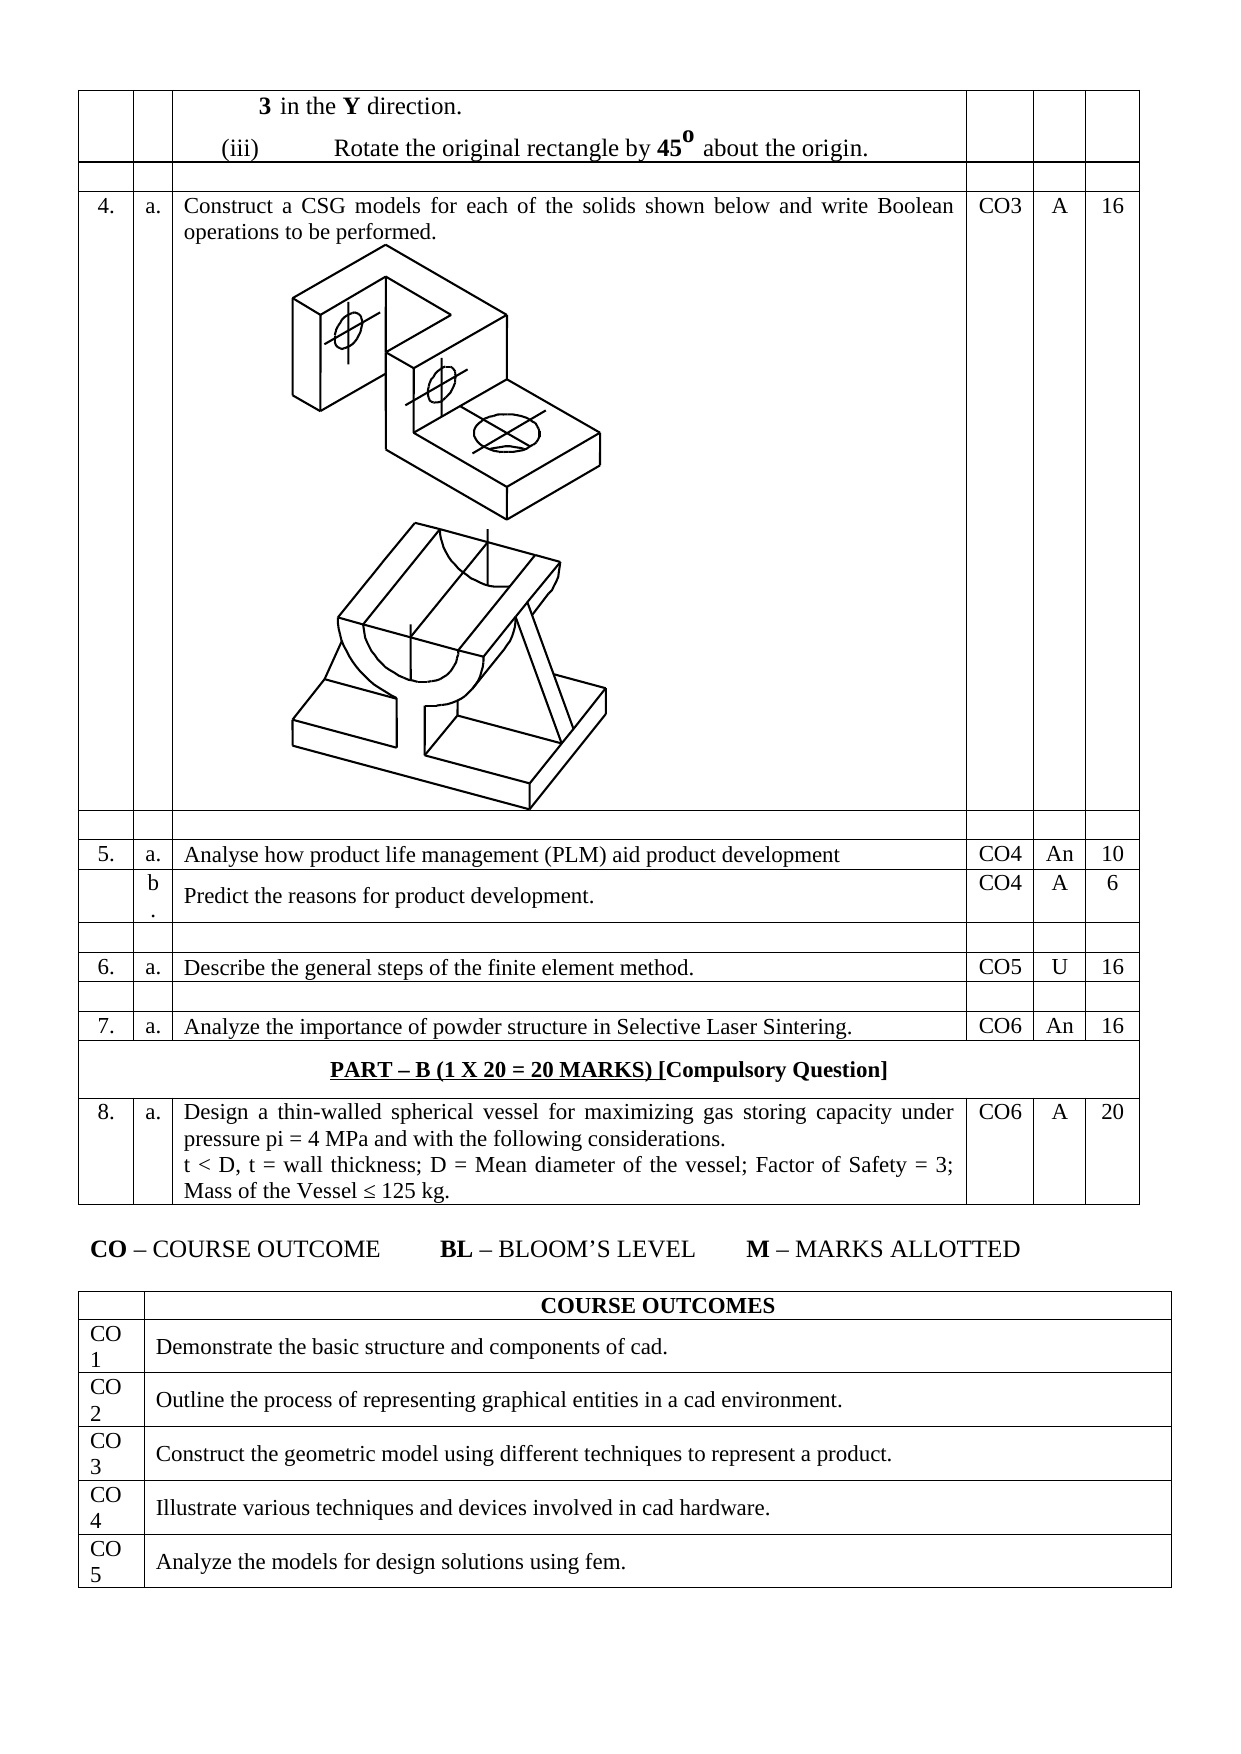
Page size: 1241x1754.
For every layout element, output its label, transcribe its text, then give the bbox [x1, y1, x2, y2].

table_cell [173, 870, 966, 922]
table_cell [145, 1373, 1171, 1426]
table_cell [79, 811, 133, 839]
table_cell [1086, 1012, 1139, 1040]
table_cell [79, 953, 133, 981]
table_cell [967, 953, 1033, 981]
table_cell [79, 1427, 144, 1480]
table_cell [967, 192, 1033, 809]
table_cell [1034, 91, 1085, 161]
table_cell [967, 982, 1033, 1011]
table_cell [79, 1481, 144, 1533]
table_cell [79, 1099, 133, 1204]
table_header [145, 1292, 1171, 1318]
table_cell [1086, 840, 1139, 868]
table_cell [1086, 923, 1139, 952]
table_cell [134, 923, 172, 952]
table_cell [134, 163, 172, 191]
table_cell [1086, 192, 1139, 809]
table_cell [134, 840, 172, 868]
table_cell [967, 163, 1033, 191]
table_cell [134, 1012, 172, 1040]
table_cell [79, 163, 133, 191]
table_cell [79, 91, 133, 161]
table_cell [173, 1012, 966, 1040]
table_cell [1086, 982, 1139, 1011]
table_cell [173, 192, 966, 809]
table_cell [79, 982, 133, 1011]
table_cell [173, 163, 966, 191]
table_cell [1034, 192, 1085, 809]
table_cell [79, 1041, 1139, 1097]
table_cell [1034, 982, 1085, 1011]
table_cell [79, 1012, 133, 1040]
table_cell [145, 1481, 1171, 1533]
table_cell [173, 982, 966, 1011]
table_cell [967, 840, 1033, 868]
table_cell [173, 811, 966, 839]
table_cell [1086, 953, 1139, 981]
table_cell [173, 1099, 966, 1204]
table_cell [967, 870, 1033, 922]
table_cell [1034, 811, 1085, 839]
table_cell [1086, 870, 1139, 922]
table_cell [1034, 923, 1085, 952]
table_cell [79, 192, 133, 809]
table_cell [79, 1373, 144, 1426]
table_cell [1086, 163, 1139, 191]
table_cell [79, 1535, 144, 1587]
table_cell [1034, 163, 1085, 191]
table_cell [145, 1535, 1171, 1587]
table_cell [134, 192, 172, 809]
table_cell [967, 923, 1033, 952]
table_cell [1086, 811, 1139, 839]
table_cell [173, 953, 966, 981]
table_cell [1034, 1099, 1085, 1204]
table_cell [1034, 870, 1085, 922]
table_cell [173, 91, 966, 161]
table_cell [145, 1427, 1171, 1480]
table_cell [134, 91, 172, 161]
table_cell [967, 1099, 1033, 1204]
text CO – COURSE OUTCOME BL – BLOOM’S LEVEL M – MARKS ALLOTTED [90, 1234, 1150, 1262]
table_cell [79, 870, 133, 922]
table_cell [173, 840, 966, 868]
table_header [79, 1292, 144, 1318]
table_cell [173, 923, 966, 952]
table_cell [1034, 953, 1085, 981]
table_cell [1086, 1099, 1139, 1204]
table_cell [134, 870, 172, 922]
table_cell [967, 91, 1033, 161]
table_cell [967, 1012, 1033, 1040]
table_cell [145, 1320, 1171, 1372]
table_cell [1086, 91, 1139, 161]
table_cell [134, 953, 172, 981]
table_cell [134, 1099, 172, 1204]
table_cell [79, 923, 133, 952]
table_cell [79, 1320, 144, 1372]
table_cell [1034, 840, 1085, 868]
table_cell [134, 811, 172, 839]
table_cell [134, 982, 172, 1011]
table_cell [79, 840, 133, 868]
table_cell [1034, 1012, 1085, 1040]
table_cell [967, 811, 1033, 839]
